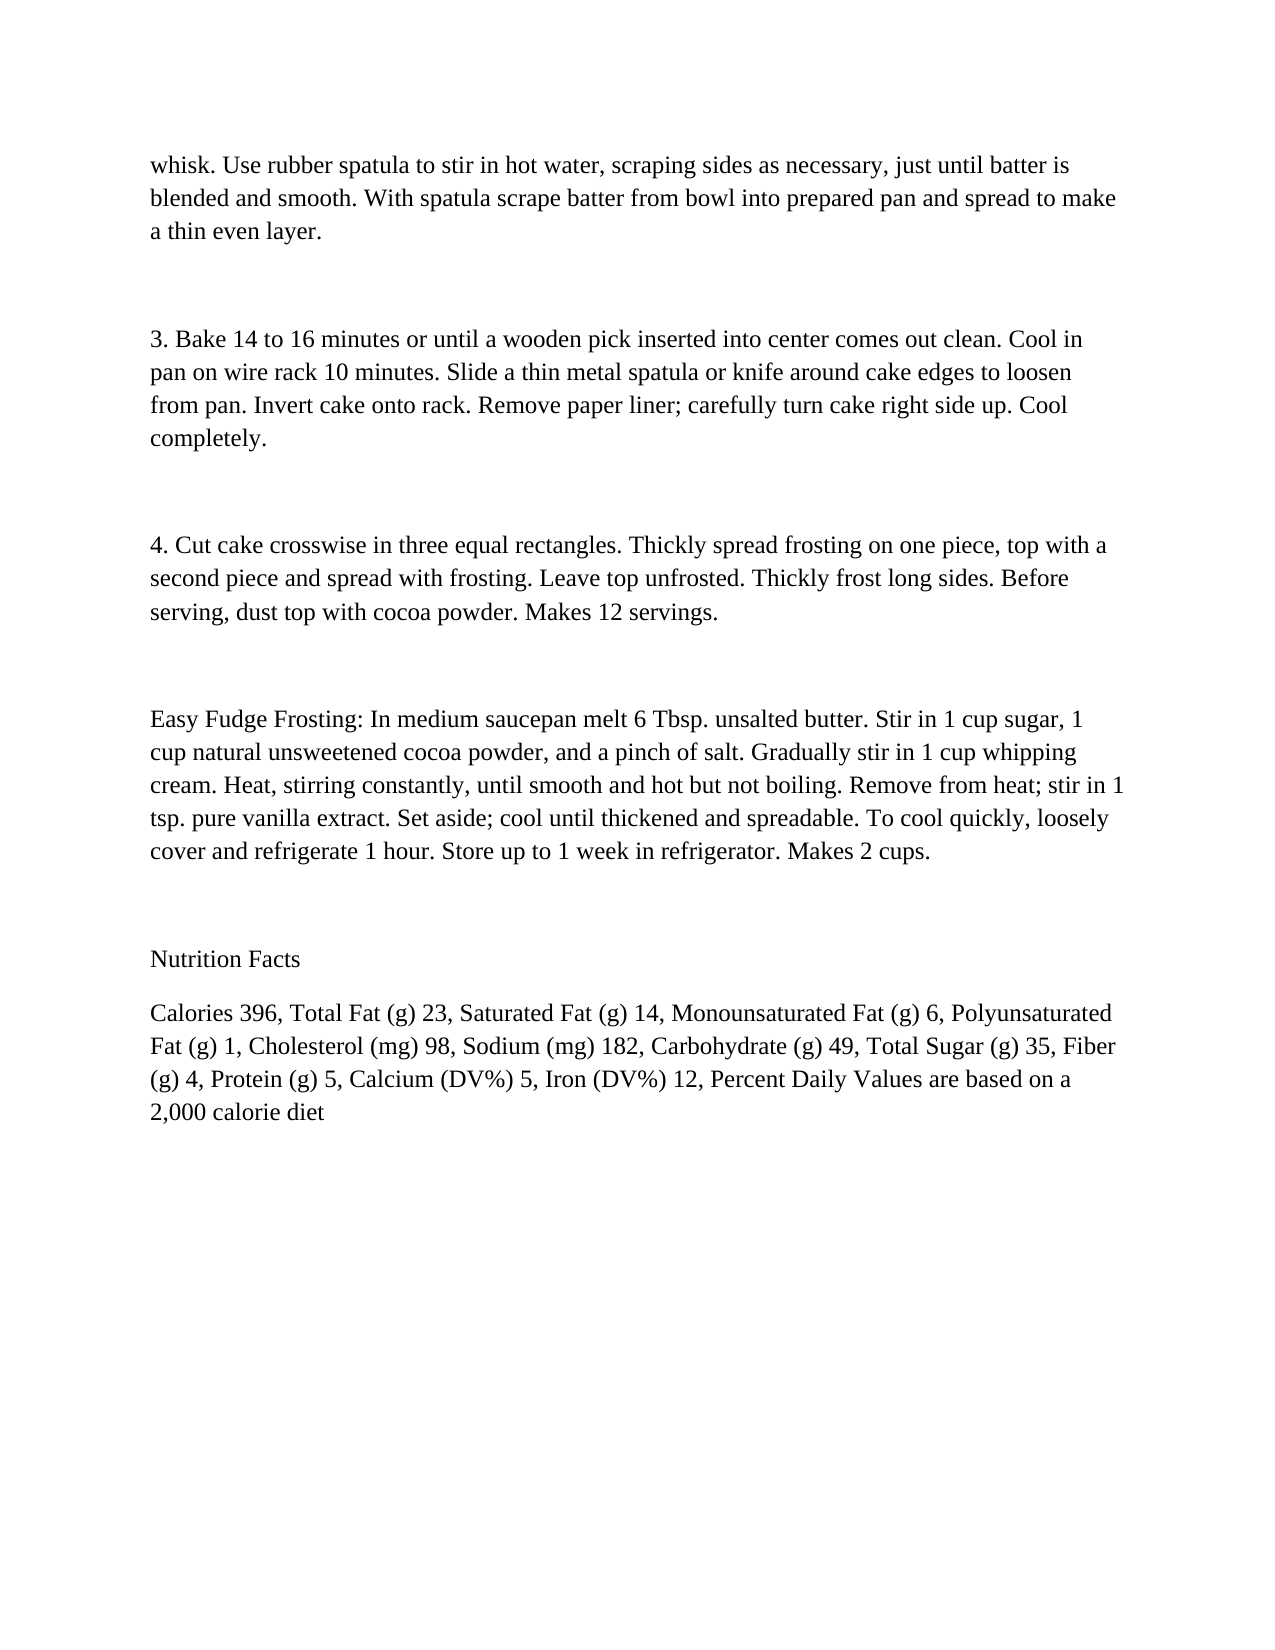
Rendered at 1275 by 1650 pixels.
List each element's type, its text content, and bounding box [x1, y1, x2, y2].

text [150, 150, 1125, 245]
text 3. Bake 14 to 16 minutes or until a wooden pick inserted into center comes out clean. Cool in pan on wire rack 10 minutes. Slide a thin metal spatula or knife around cake edges to loosen from pan. Invert cake onto rack. Remove paper liner; carefully turn cake right side up. Cool completely. [150, 324, 1125, 452]
text Calories 396, Total Fat (g) 23, Saturated Fat (g) 14, Monounsaturated Fat (g) 6, Polyunsaturated Fat (g) 1, Cholesterol (mg) 98, Sodium (mg) 182, Carbohydrate (g) 49, Total Sugar (g) 35, Fiber (g) 4, Protein (g) 5, Calcium (DV%) 5, Iron (DV%) 12, Percent Daily Values are based on a 2,000 calorie diet [150, 998, 1125, 1126]
text Easy Fudge Frosting: In medium saucepan melt 6 Tbsp. unsalted butter. Stir in 1 cup sugar, 1 cup natural unsweetened cocoa powder, and a pinch of salt. Gradually stir in 1 cup whipping cream. Heat, stirring constantly, until smooth and hot but not boiling. Remove from heat; stir in 1 tsp. pure vanilla extract. Set aside; cool until thickened and spreadable. To cool quickly, loosely cover and refrigerate 1 hour. Store up to 1 week in refrigerator. Makes 2 cups. [150, 704, 1125, 865]
text Nutrition Facts [150, 944, 1125, 973]
text 4. Cut cake crosswise in three equal rectangles. Thickly spread frosting on one piece, top with a second piece and spread with frosting. Leave top unfrosted. Thickly frost long sides. Before serving, dust top with cocoa powder. Makes 12 servings. [150, 531, 1125, 625]
